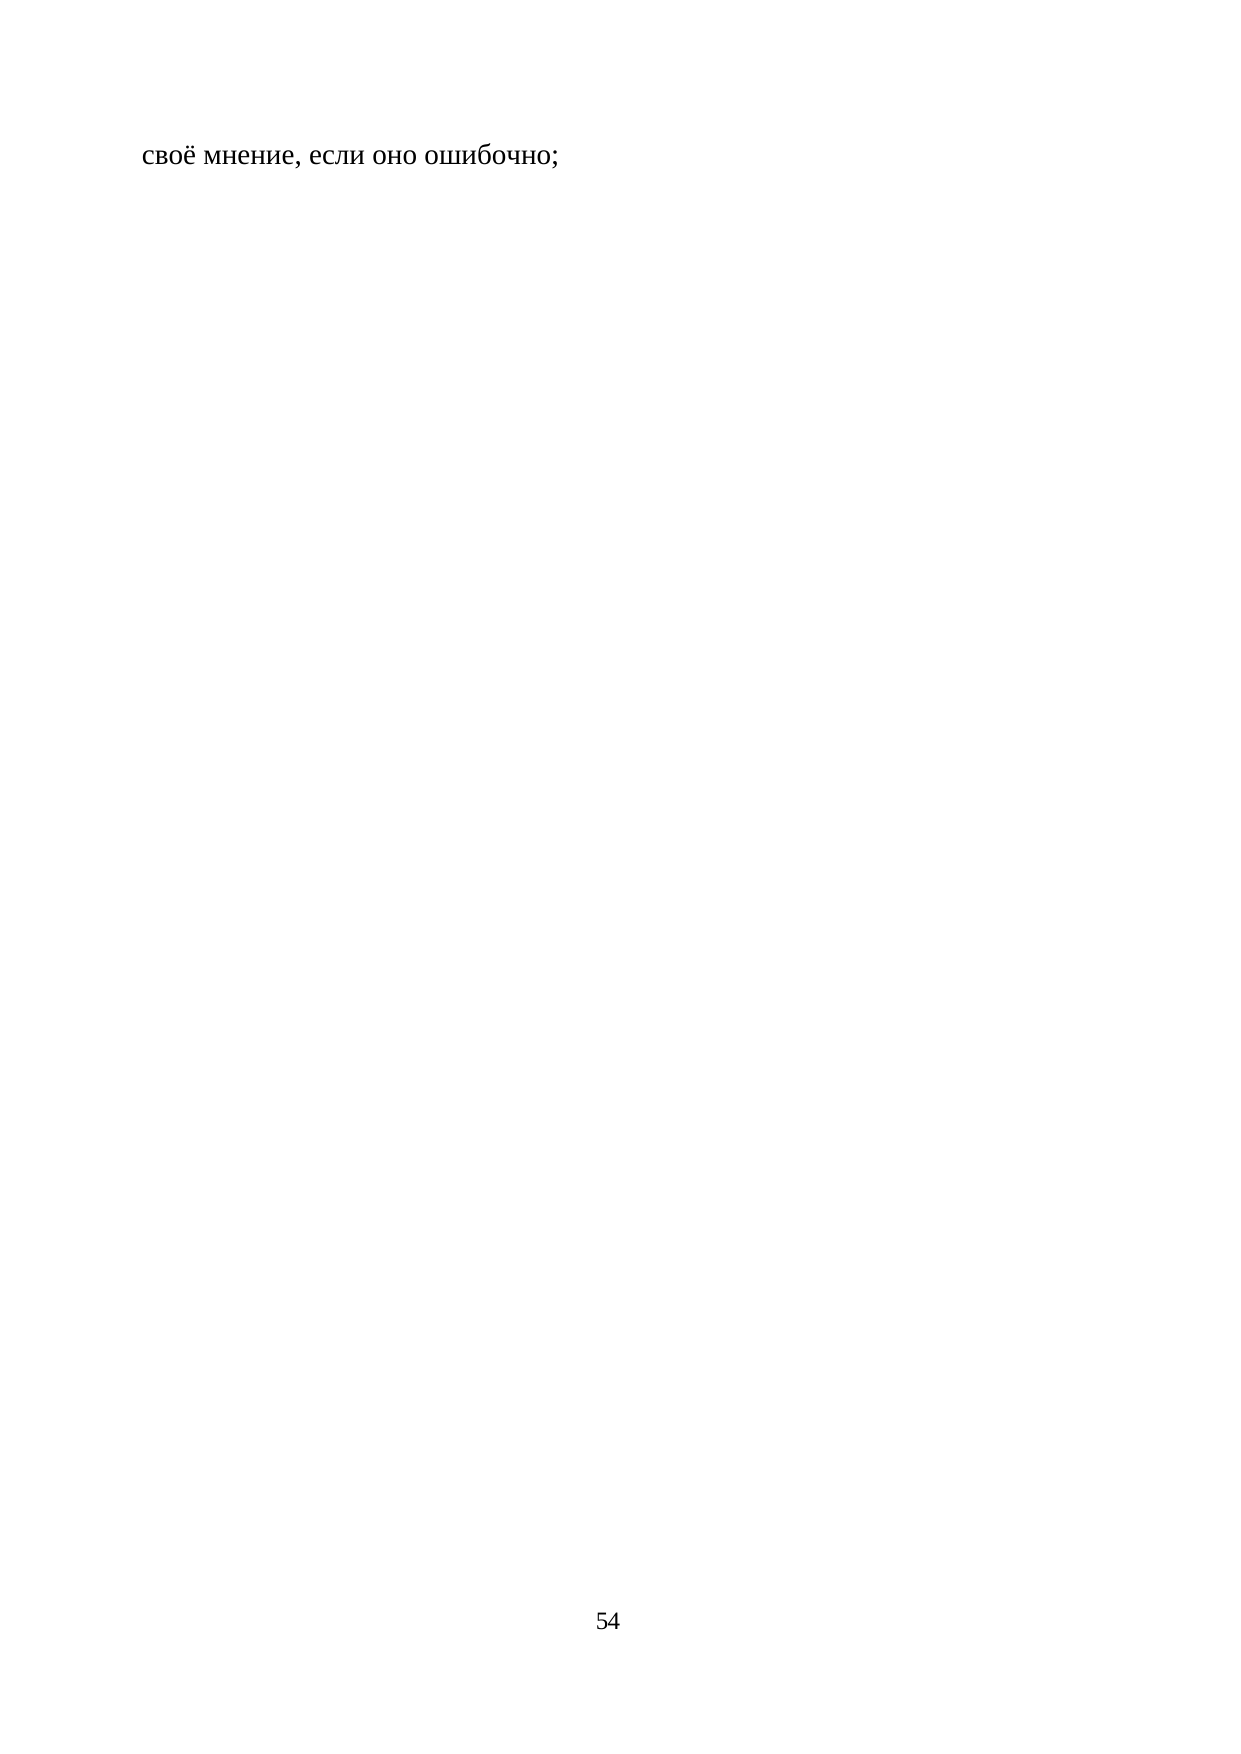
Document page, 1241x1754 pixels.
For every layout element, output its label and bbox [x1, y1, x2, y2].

text [142, 137, 1087, 171]
